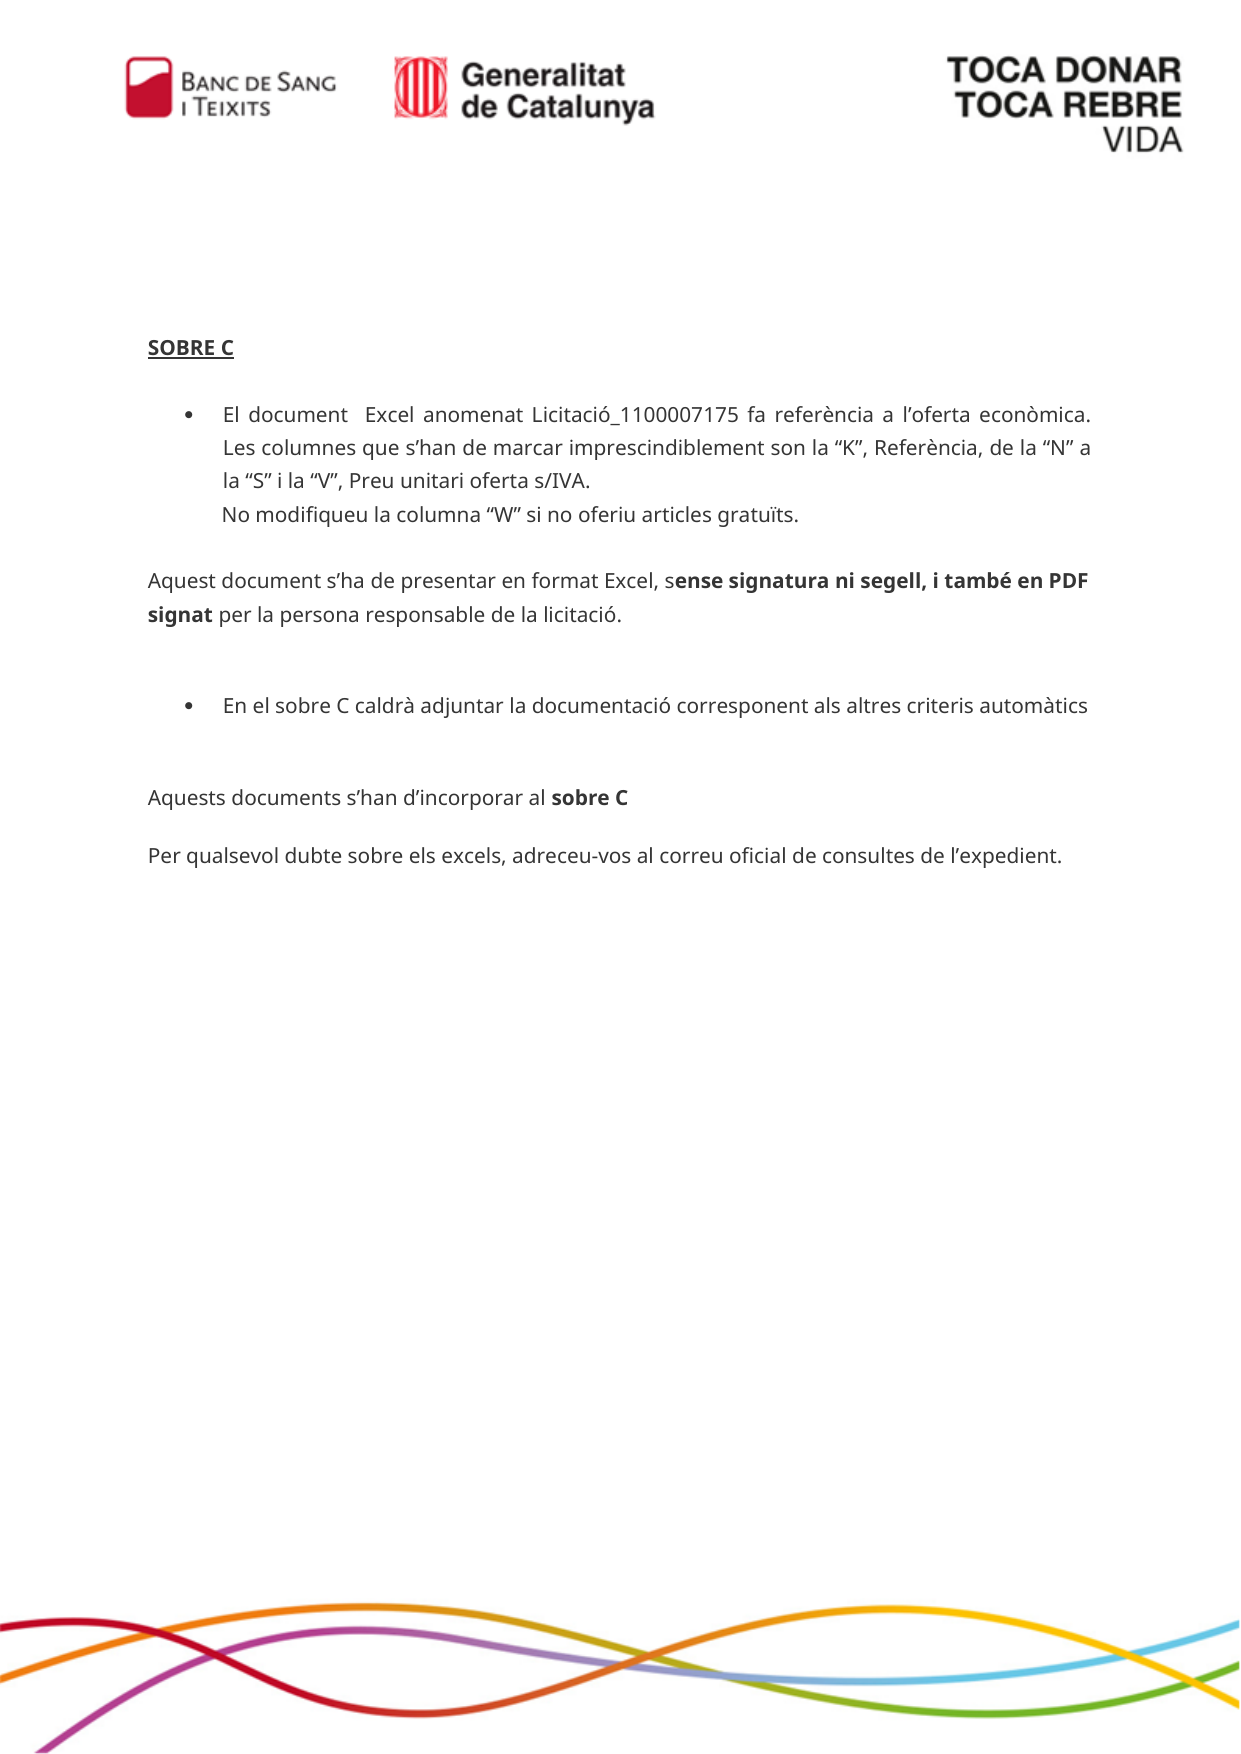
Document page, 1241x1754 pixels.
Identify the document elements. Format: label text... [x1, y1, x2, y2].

text Aquest document s’ha de presentar en format Excel, sense signatura ni segell, i també en PDF signat per la persona responsable de la licitació. [148, 562, 1092, 629]
text Per qualsevol dubte sobre els excels, adreceu-vos al correu oficial de consultes de l’expedient. [148, 837, 1092, 870]
text Aquests documents s’han d’incorporar al sobre C [148, 779, 1092, 812]
text SOBRE C [148, 329, 1092, 362]
text No modifiqueu la columna “W” si no oferiu articles gratuïts. [221, 495, 1092, 529]
list El document Excel anomenat Licitació_1100007175 fa referència a l’oferta econòmica. Les columnes que s’han de marcar imprescindiblement son la “K”, Referència, de la “N” a la “S” i la “V”, Preu unitari oferta s/IVA. [185, 395, 1092, 495]
list En el sobre C caldrà adjuntar la documentació corresponent als altres criteris automàtics [185, 687, 1092, 720]
picture [0, 0, 1241, 1754]
